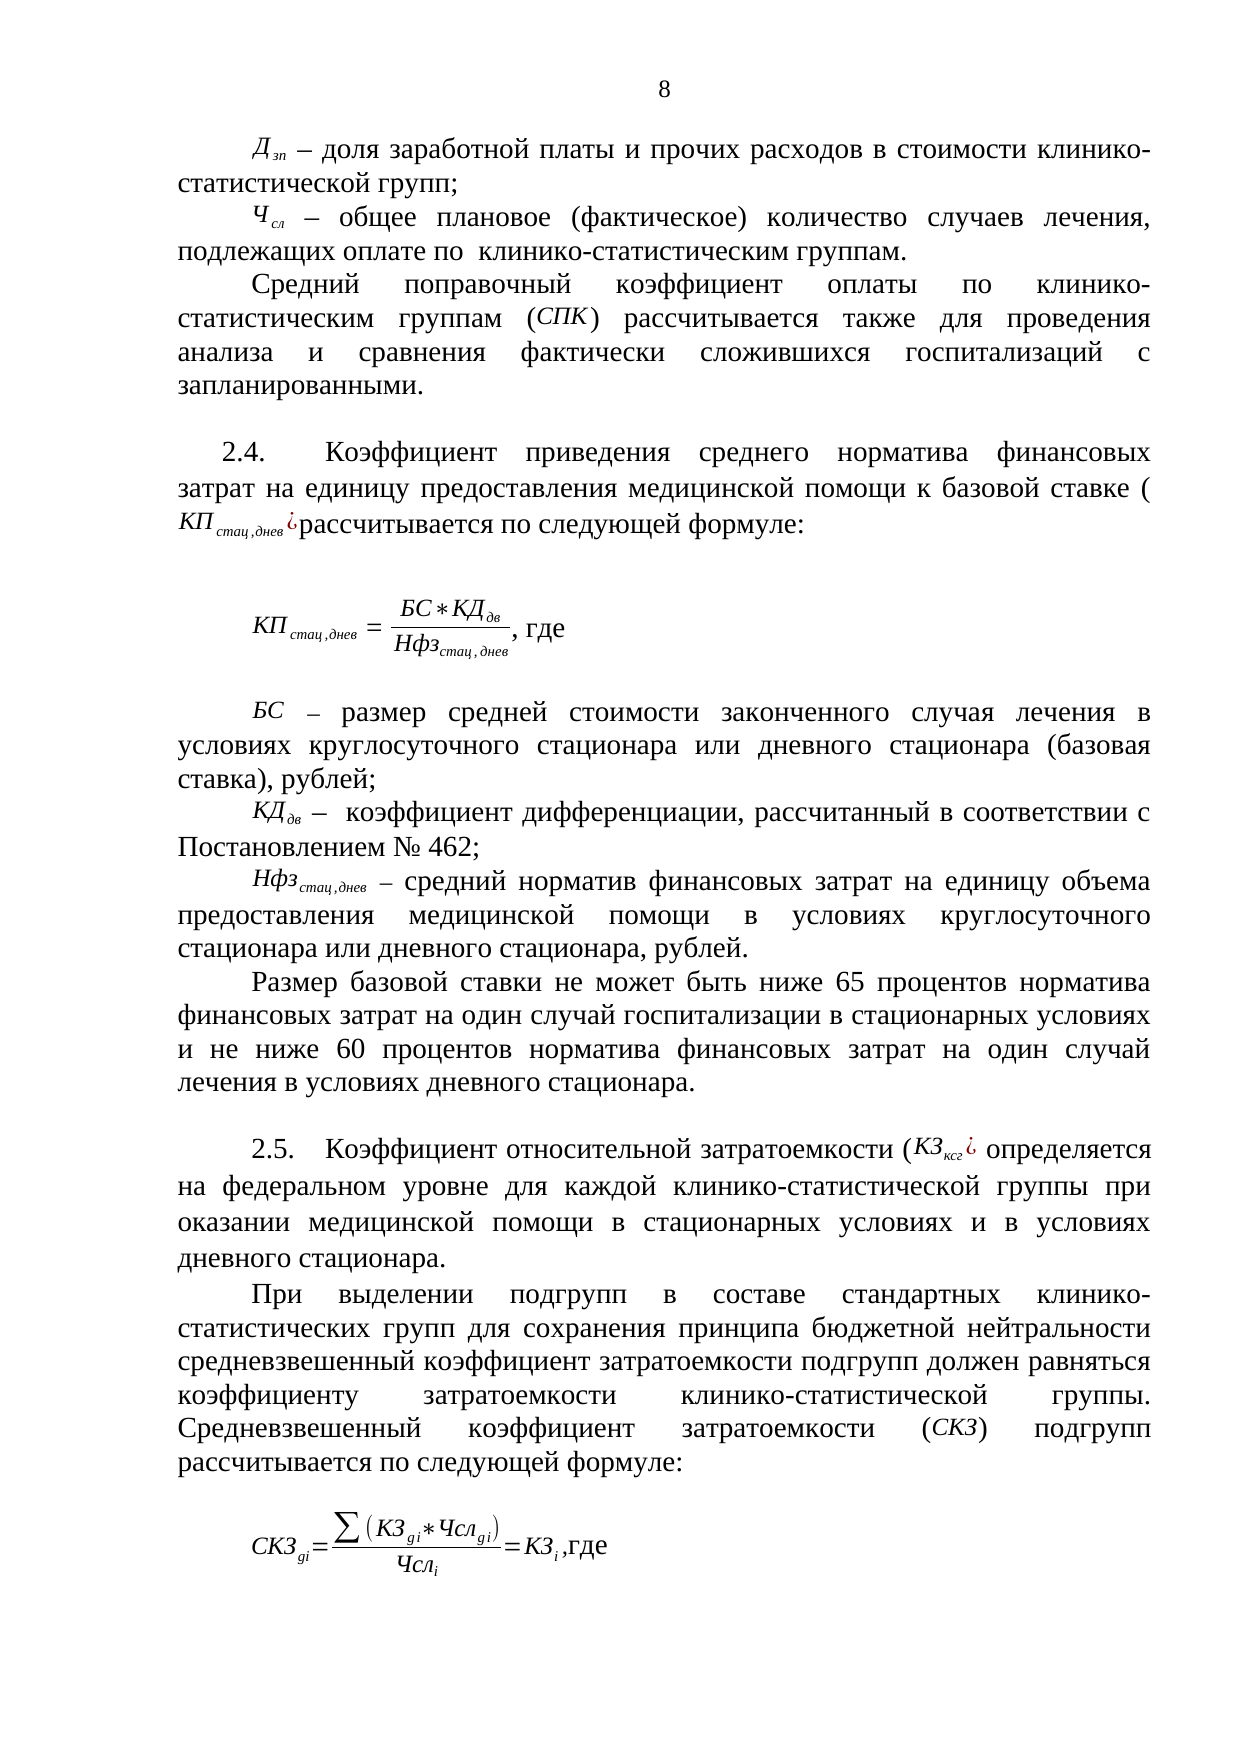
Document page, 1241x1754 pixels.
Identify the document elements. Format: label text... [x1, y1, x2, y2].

list где [177, 1511, 1152, 1581]
list Коэффициент относительной затратоемкости ( определяется на федеральном уровне для каждой клинико-статистической группы при оказании медицинской помощи в стационарных условиях и в условиях дневного стационара. [177, 1132, 1152, 1274]
text – средний норматив финансовых затрат на единицу объема предоставления медицинской помощи в условиях круглосуточного стационара или дневного стационара, рублей. [177, 863, 1152, 964]
text – размер средней стоимости законченного случая лечения в условиях круглосуточного стационара или дневного стационара (базовая ставка), рублей; [177, 694, 1152, 794]
text = , где [177, 594, 1152, 660]
list Размер базовой ставки не может быть ниже 65 процентов норматива финансовых затрат на один случай госпитализации в стационарных условиях и не ниже 60 процентов норматива финансовых затрат на один случай лечения в условиях дневного стационара. [177, 964, 1152, 1098]
text – доля заработной платы и прочих расходов в стоимости клинико-статистической групп; [177, 131, 1152, 199]
list Коэффициент приведения среднего норматива финансовых затрат на единицу предоставления медицинской помощи к базовой ставке (рассчитывается по следующей формуле: [177, 434, 1152, 541]
text Средний поправочный коэффициент оплаты по клинико-статистическим группам () рассчитывается также для проведения анализа и сравнения фактически сложившихся госпитализаций с запланированными. [177, 267, 1152, 401]
text – коэффициент дифференциации, рассчитанный в соответствии с Постановлением № 462; [177, 794, 1152, 863]
list При выделении подгрупп в составе стандартных клинико-статистических групп для сохранения принципа бюджетной нейтральности средневзвешенный коэффициент затратоемкости подгрупп должен равняться коэффициенту затратоемкости клинико-статистической группы. Средневзвешенный коэффициент затратоемкости () подгрупп рассчитывается по следующей формуле: [177, 1276, 1152, 1477]
text – общее плановое (фактическое) количество случаев лечения, подлежащих оплате по клинико-статистическим группам. [177, 199, 1152, 267]
